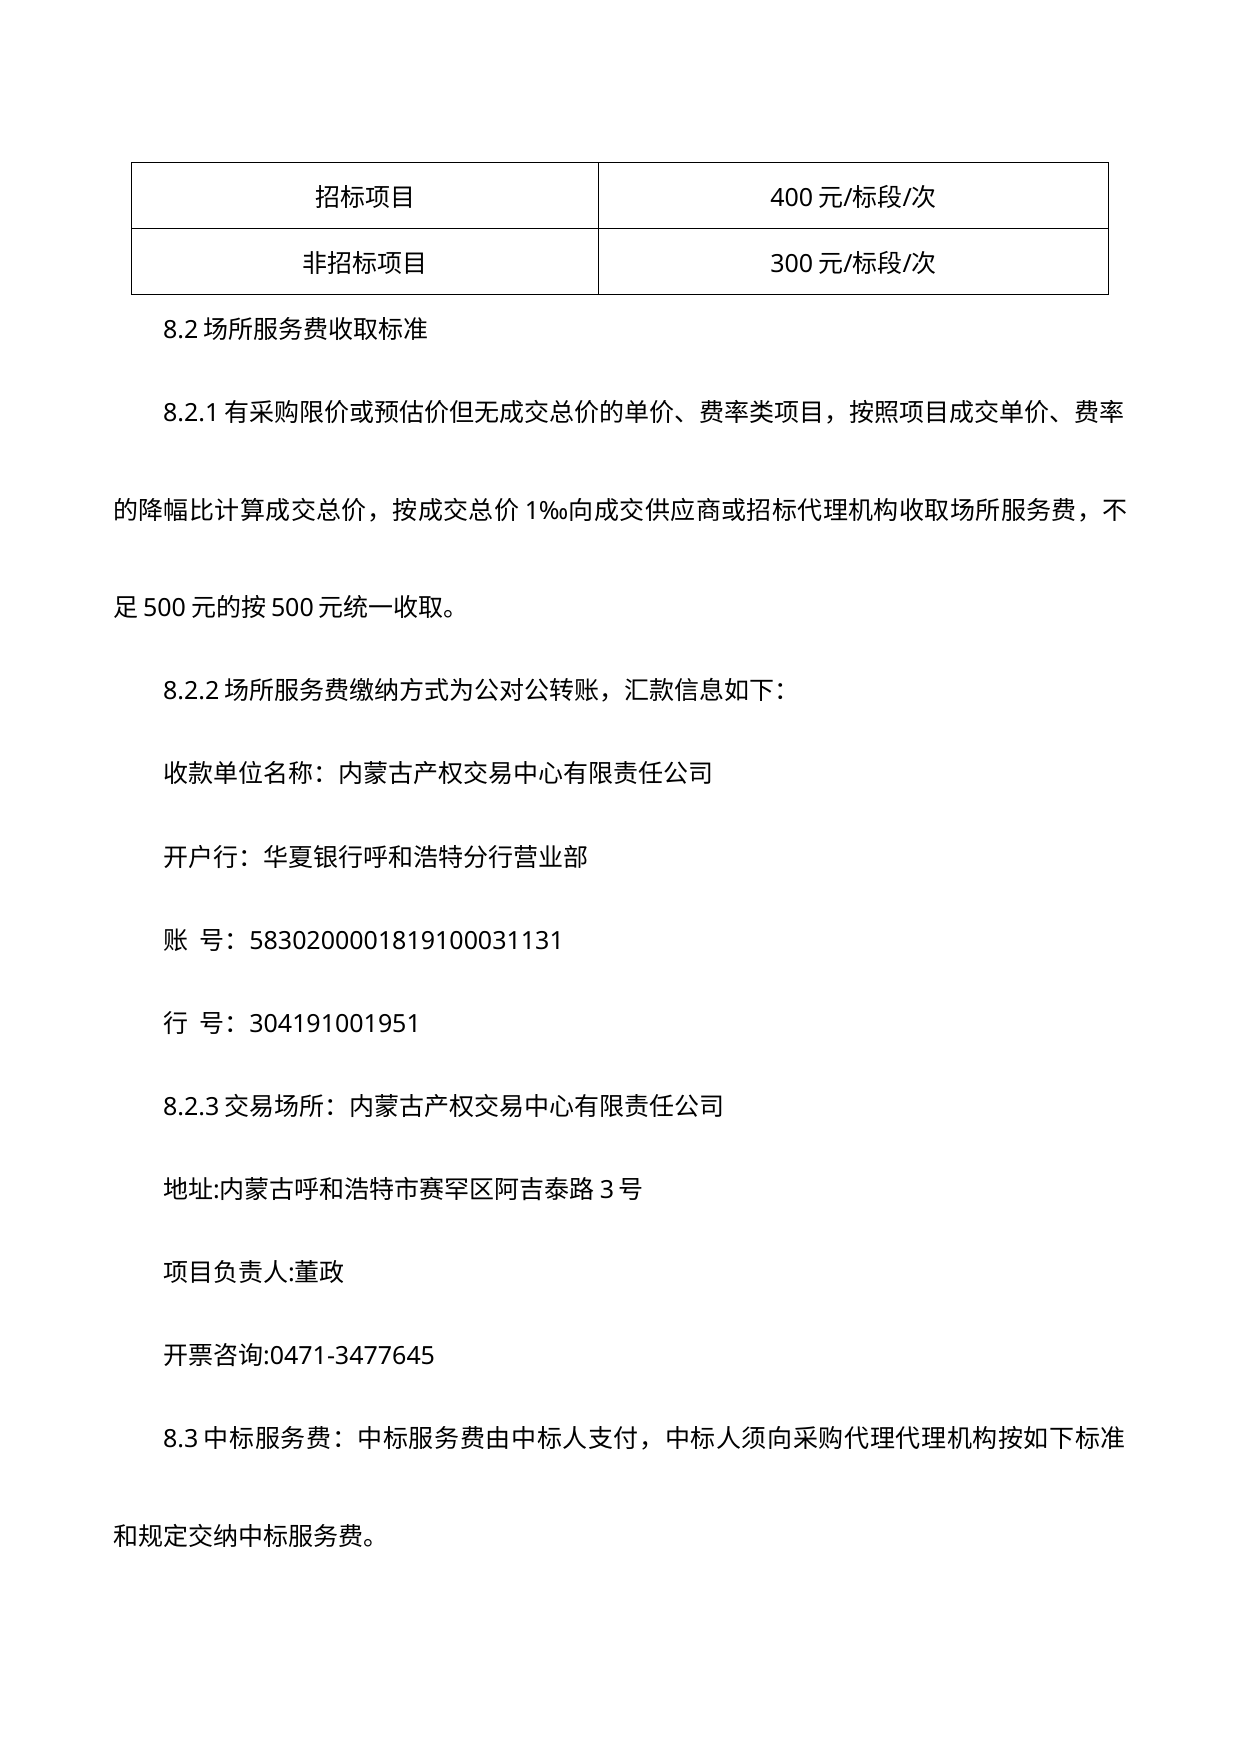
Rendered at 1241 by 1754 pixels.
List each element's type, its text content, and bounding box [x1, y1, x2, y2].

text 账 号：5830200001819100031131 [113, 906, 1127, 971]
table_cell 非招标项目 [132, 229, 598, 294]
text 开票咨询:0471-3477645 [113, 1321, 1127, 1386]
text 收款单位名称：内蒙古产权交易中心有限责任公司 [113, 739, 1127, 804]
table_cell 招标项目 [132, 163, 598, 228]
text 地址:内蒙古呼和浩特市赛罕区阿吉泰路3号 [113, 1155, 1127, 1220]
text 8.2.2场所服务费缴纳方式为公对公转账，汇款信息如下： [113, 656, 1127, 721]
text 开户行：华夏银行呼和浩特分行营业部 [113, 823, 1127, 888]
text 项目负责人:董政 [113, 1238, 1127, 1303]
table_cell 300元/标段/次 [599, 229, 1108, 294]
text 8.2.3交易场所：内蒙古产权交易中心有限责任公司 [113, 1072, 1127, 1137]
text 行 号：304191001951 [113, 989, 1127, 1054]
text 8.2.1有采购限价或预估价但无成交总价的单价、费率类项目，按照项目成交单价、费率的降幅比计算成交总价，按成交总价1‰向成交供应商或招标代理机构收取场所服务费，不足500元的按500元统一收取。 [113, 378, 1127, 638]
text 8.2场所服务费收取标准 [113, 295, 1127, 360]
text 8.3中标服务费：中标服务费由中标人支付，中标人须向采购代理代理机构按如下标准和规定交纳中标服务费。 [113, 1404, 1127, 1567]
table_cell 400元/标段/次 [599, 163, 1108, 228]
